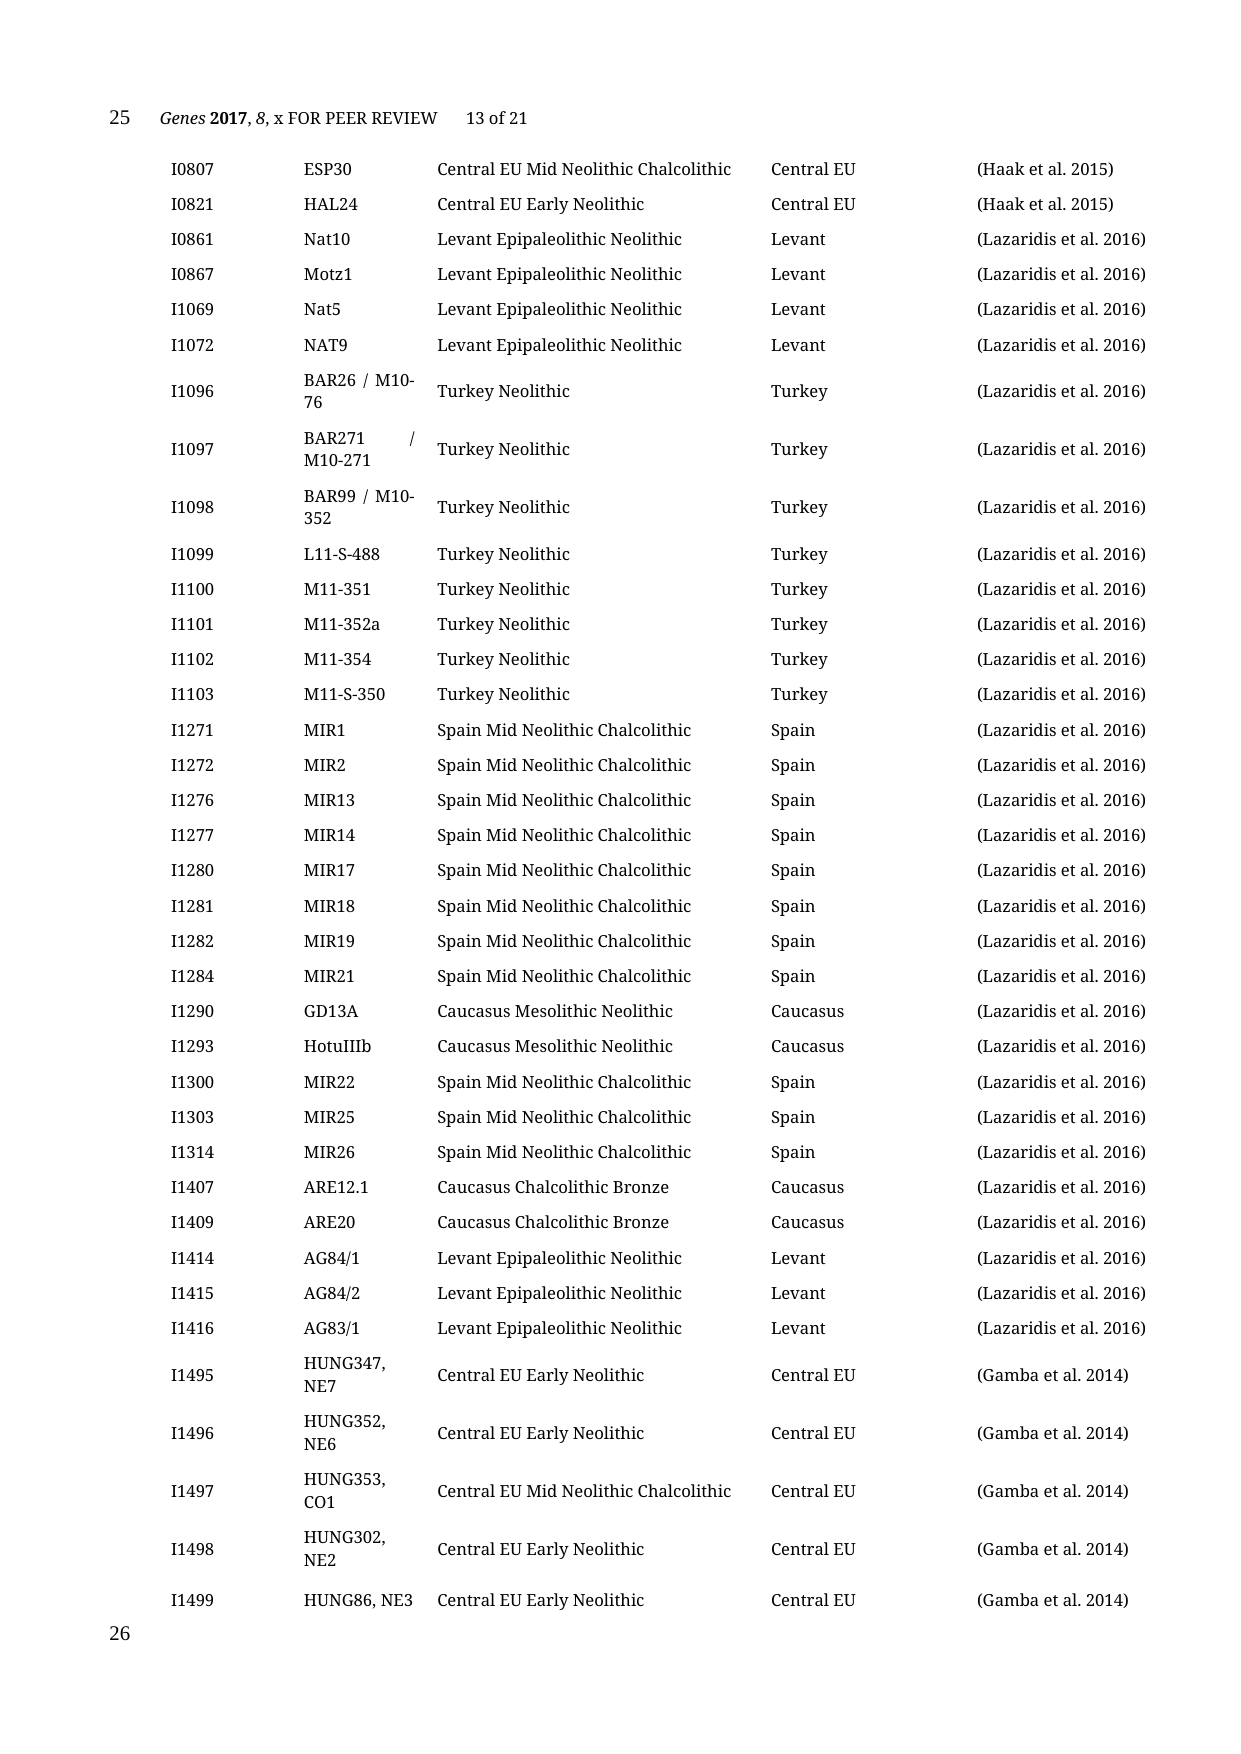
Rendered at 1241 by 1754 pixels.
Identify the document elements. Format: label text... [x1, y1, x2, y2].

table_cell I0861 [160, 228, 292, 263]
table_cell HUNG86, NE3 [293, 1584, 426, 1617]
table_cell (Lazaridis et al. 2016) [966, 1070, 1208, 1106]
table_cell I1414 [160, 1246, 292, 1282]
table_cell Levant [760, 1282, 966, 1317]
table_cell Spain [760, 1141, 966, 1176]
table_cell Central EU [760, 1526, 966, 1584]
table_cell (Lazaridis et al. 2016) [966, 542, 1208, 577]
table_cell Turkey Neolithic [426, 542, 759, 577]
table_cell Spain [760, 754, 966, 789]
table_cell (Lazaridis et al. 2016) [966, 484, 1208, 542]
table_cell Spain Mid Neolithic Chalcolithic [426, 1106, 759, 1141]
table_cell Spain Mid Neolithic Chalcolithic [426, 824, 759, 859]
table_cell (Lazaridis et al. 2016) [966, 333, 1208, 368]
table_cell MIR25 [293, 1106, 426, 1141]
table_cell Turkey [760, 578, 966, 613]
table_cell M11-S-350 [293, 683, 426, 718]
table_cell M11-352a [293, 613, 426, 648]
table_cell (Gamba et al. 2014) [966, 1526, 1208, 1584]
table_cell (Lazaridis et al. 2016) [966, 754, 1208, 789]
table_cell I1276 [160, 789, 292, 824]
table_cell I1281 [160, 894, 292, 929]
table_cell I1314 [160, 1141, 292, 1176]
table_cell AG84/2 [293, 1282, 426, 1317]
table_cell (Haak et al. 2015) [966, 157, 1208, 192]
table_cell Central EU Mid Neolithic Chalcolithic [426, 1468, 759, 1526]
table_cell HotuIIIb [293, 1035, 426, 1070]
table_cell Spain Mid Neolithic Chalcolithic [426, 718, 759, 753]
table_cell I1072 [160, 333, 292, 368]
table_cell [426, 1584, 759, 1617]
table_cell I1282 [160, 930, 292, 965]
table_cell I1497 [160, 1468, 292, 1526]
table_cell Spain Mid Neolithic Chalcolithic [426, 789, 759, 824]
table_cell (Gamba et al. 2014) [966, 1468, 1208, 1526]
table_cell Turkey [760, 426, 966, 484]
table_cell Levant [760, 1317, 966, 1352]
table_cell Caucasus Mesolithic Neolithic [426, 1035, 759, 1070]
table_cell (Lazaridis et al. 2016) [966, 718, 1208, 753]
table_cell Spain Mid Neolithic Chalcolithic [426, 930, 759, 965]
table_cell Spain [760, 718, 966, 753]
table_cell HAL24 [293, 193, 426, 228]
table_cell Turkey [760, 683, 966, 718]
table_cell Central EU Early Neolithic [426, 1410, 759, 1468]
table_cell Spain Mid Neolithic Chalcolithic [426, 894, 759, 929]
table_cell (Lazaridis et al. 2016) [966, 263, 1208, 298]
table_cell I1277 [160, 824, 292, 859]
table_cell Caucasus [760, 1176, 966, 1211]
table_cell (Lazaridis et al. 2016) [966, 683, 1208, 718]
table_cell ESP30 [293, 157, 426, 192]
table_cell Central EU [760, 1410, 966, 1468]
table_cell Levant Epipaleolithic Neolithic [426, 263, 759, 298]
table_cell M11-351 [293, 578, 426, 613]
table_cell I0867 [160, 263, 292, 298]
table_cell (Lazaridis et al. 2016) [966, 824, 1208, 859]
table_cell Spain [760, 965, 966, 1000]
table_cell MIR14 [293, 824, 426, 859]
table_cell Central EU Early Neolithic [426, 193, 759, 228]
table_cell MIR13 [293, 789, 426, 824]
table_cell Central EU [760, 1352, 966, 1410]
table_cell (Lazaridis et al. 2016) [966, 1246, 1208, 1282]
table_cell Turkey [760, 484, 966, 542]
table_cell Turkey Neolithic [426, 578, 759, 613]
table_cell I1103 [160, 683, 292, 718]
table_cell I0821 [160, 193, 292, 228]
table_cell I1495 [160, 1352, 292, 1410]
table_cell MIR21 [293, 965, 426, 1000]
table_cell Spain [760, 789, 966, 824]
table_cell I1271 [160, 718, 292, 753]
table_cell L11-S-488 [293, 542, 426, 577]
table_cell AG84/1 [293, 1246, 426, 1282]
table_cell Nat5 [293, 298, 426, 333]
table_cell Levant Epipaleolithic Neolithic [426, 228, 759, 263]
table_cell (Lazaridis et al. 2016) [966, 298, 1208, 333]
table_cell Levant Epipaleolithic Neolithic [426, 1317, 759, 1352]
table_cell I1293 [160, 1035, 292, 1070]
table_cell I1101 [160, 613, 292, 648]
table_cell Caucasus Chalcolithic Bronze [426, 1211, 759, 1246]
table_cell I1098 [160, 484, 292, 542]
table_cell Spain [760, 859, 966, 894]
table_cell Turkey Neolithic [426, 648, 759, 683]
table_cell AG83/1 [293, 1317, 426, 1352]
table_cell Turkey [760, 648, 966, 683]
table_cell BAR271 / M10-271 [293, 426, 426, 484]
table_cell Turkey Neolithic [426, 369, 759, 426]
table_cell Central EU [760, 1468, 966, 1526]
table_cell I1280 [160, 859, 292, 894]
table_cell HUNG353, CO1 [293, 1468, 426, 1526]
table_cell Spain Mid Neolithic Chalcolithic [426, 965, 759, 1000]
table_cell (Lazaridis et al. 2016) [966, 1317, 1208, 1352]
table_cell Levant Epipaleolithic Neolithic [426, 298, 759, 333]
table_cell Levant Epipaleolithic Neolithic [426, 333, 759, 368]
table_cell I1416 [160, 1317, 292, 1352]
table_cell Levant [760, 298, 966, 333]
table_cell (Gamba et al. 2014) [966, 1352, 1208, 1410]
table_cell NAT9 [293, 333, 426, 368]
table_cell HUNG352, NE6 [293, 1410, 426, 1468]
table_cell MIR2 [293, 754, 426, 789]
table_cell I1096 [160, 369, 292, 426]
table_cell Turkey Neolithic [426, 683, 759, 718]
table_cell MIR19 [293, 930, 426, 965]
table_cell (Lazaridis et al. 2016) [966, 1282, 1208, 1317]
table_cell Spain [760, 824, 966, 859]
table_cell HUNG347, NE7 [293, 1352, 426, 1410]
table_cell (Lazaridis et al. 2016) [966, 1000, 1208, 1035]
table_cell Central EU Early Neolithic [426, 1526, 759, 1584]
table_cell (Gamba et al. 2014) [966, 1584, 1208, 1617]
table_cell Turkey Neolithic [426, 613, 759, 648]
table_cell I1407 [160, 1176, 292, 1211]
table_cell Central EU [760, 1584, 966, 1617]
table_cell (Lazaridis et al. 2016) [966, 789, 1208, 824]
table_cell I1069 [160, 298, 292, 333]
table_cell MIR17 [293, 859, 426, 894]
table_cell I1290 [160, 1000, 292, 1035]
table_cell (Lazaridis et al. 2016) [966, 228, 1208, 263]
table_cell Central EU [760, 157, 966, 192]
table_cell Spain Mid Neolithic Chalcolithic [426, 859, 759, 894]
table_cell I1303 [160, 1106, 292, 1141]
table_cell Levant [760, 333, 966, 368]
table_cell Turkey Neolithic [426, 426, 759, 484]
table_cell (Lazaridis et al. 2016) [966, 1035, 1208, 1070]
table_cell (Lazaridis et al. 2016) [966, 648, 1208, 683]
table_cell Spain Mid Neolithic Chalcolithic [426, 754, 759, 789]
table_cell I1415 [160, 1282, 292, 1317]
table_cell Caucasus Chalcolithic Bronze [426, 1176, 759, 1211]
table_cell (Gamba et al. 2014) [966, 1410, 1208, 1468]
table_cell Spain [760, 930, 966, 965]
table_cell MIR22 [293, 1070, 426, 1106]
table_cell M11-354 [293, 648, 426, 683]
table_cell I1097 [160, 426, 292, 484]
table_cell I1284 [160, 965, 292, 1000]
table_cell MIR1 [293, 718, 426, 753]
table_cell I1102 [160, 648, 292, 683]
table_cell Central EU Mid Neolithic Chalcolithic [426, 157, 759, 192]
table_cell I1409 [160, 1211, 292, 1246]
table_cell HUNG302, NE2 [293, 1526, 426, 1584]
table_cell Spain [760, 894, 966, 929]
table_cell Motz1 [293, 263, 426, 298]
table_cell I1099 [160, 542, 292, 577]
table_cell (Lazaridis et al. 2016) [966, 965, 1208, 1000]
table_cell I1100 [160, 578, 292, 613]
table_cell (Lazaridis et al. 2016) [966, 859, 1208, 894]
table_cell Levant [760, 228, 966, 263]
table_cell Levant Epipaleolithic Neolithic [426, 1246, 759, 1282]
table_cell ARE20 [293, 1211, 426, 1246]
table_cell Central EU [760, 193, 966, 228]
table_cell (Lazaridis et al. 2016) [966, 1106, 1208, 1141]
table_cell (Lazaridis et al. 2016) [966, 1141, 1208, 1176]
table_cell Nat10 [293, 228, 426, 263]
table_cell Caucasus Mesolithic Neolithic [426, 1000, 759, 1035]
table_cell I1272 [160, 754, 292, 789]
table_cell I1499 [160, 1584, 292, 1617]
table_cell Spain Mid Neolithic Chalcolithic [426, 1070, 759, 1106]
table_cell Caucasus [760, 1035, 966, 1070]
table_cell Levant Epipaleolithic Neolithic [426, 1282, 759, 1317]
table_cell ARE12.1 [293, 1176, 426, 1211]
table_cell Spain [760, 1106, 966, 1141]
table_cell (Lazaridis et al. 2016) [966, 1211, 1208, 1246]
table_cell I1498 [160, 1526, 292, 1584]
table_cell Spain [760, 1070, 966, 1106]
table_cell Caucasus [760, 1211, 966, 1246]
table_cell BAR99 / M10-352 [293, 484, 426, 542]
table_cell Turkey Neolithic [426, 484, 759, 542]
table_cell Levant [760, 263, 966, 298]
table_cell I1300 [160, 1070, 292, 1106]
table_cell BAR26 / M10-76 [293, 369, 426, 426]
table_cell (Lazaridis et al. 2016) [966, 369, 1208, 426]
table_cell Central EU Early Neolithic [426, 1352, 759, 1410]
table_cell Turkey [760, 369, 966, 426]
table_cell I1496 [160, 1410, 292, 1468]
table_cell (Lazaridis et al. 2016) [966, 1176, 1208, 1211]
table_cell (Lazaridis et al. 2016) [966, 426, 1208, 484]
table_cell I0807 [160, 157, 292, 192]
table_cell (Lazaridis et al. 2016) [966, 613, 1208, 648]
table_cell (Haak et al. 2015) [966, 193, 1208, 228]
table_cell GD13A [293, 1000, 426, 1035]
table_cell Spain Mid Neolithic Chalcolithic [426, 1141, 759, 1176]
table_cell (Lazaridis et al. 2016) [966, 894, 1208, 929]
table_cell Turkey [760, 542, 966, 577]
table_cell MIR26 [293, 1141, 426, 1176]
table_cell (Lazaridis et al. 2016) [966, 578, 1208, 613]
table_cell Levant [760, 1246, 966, 1282]
table_cell MIR18 [293, 894, 426, 929]
table_cell (Lazaridis et al. 2016) [966, 930, 1208, 965]
table_cell Turkey [760, 613, 966, 648]
table_cell Caucasus [760, 1000, 966, 1035]
